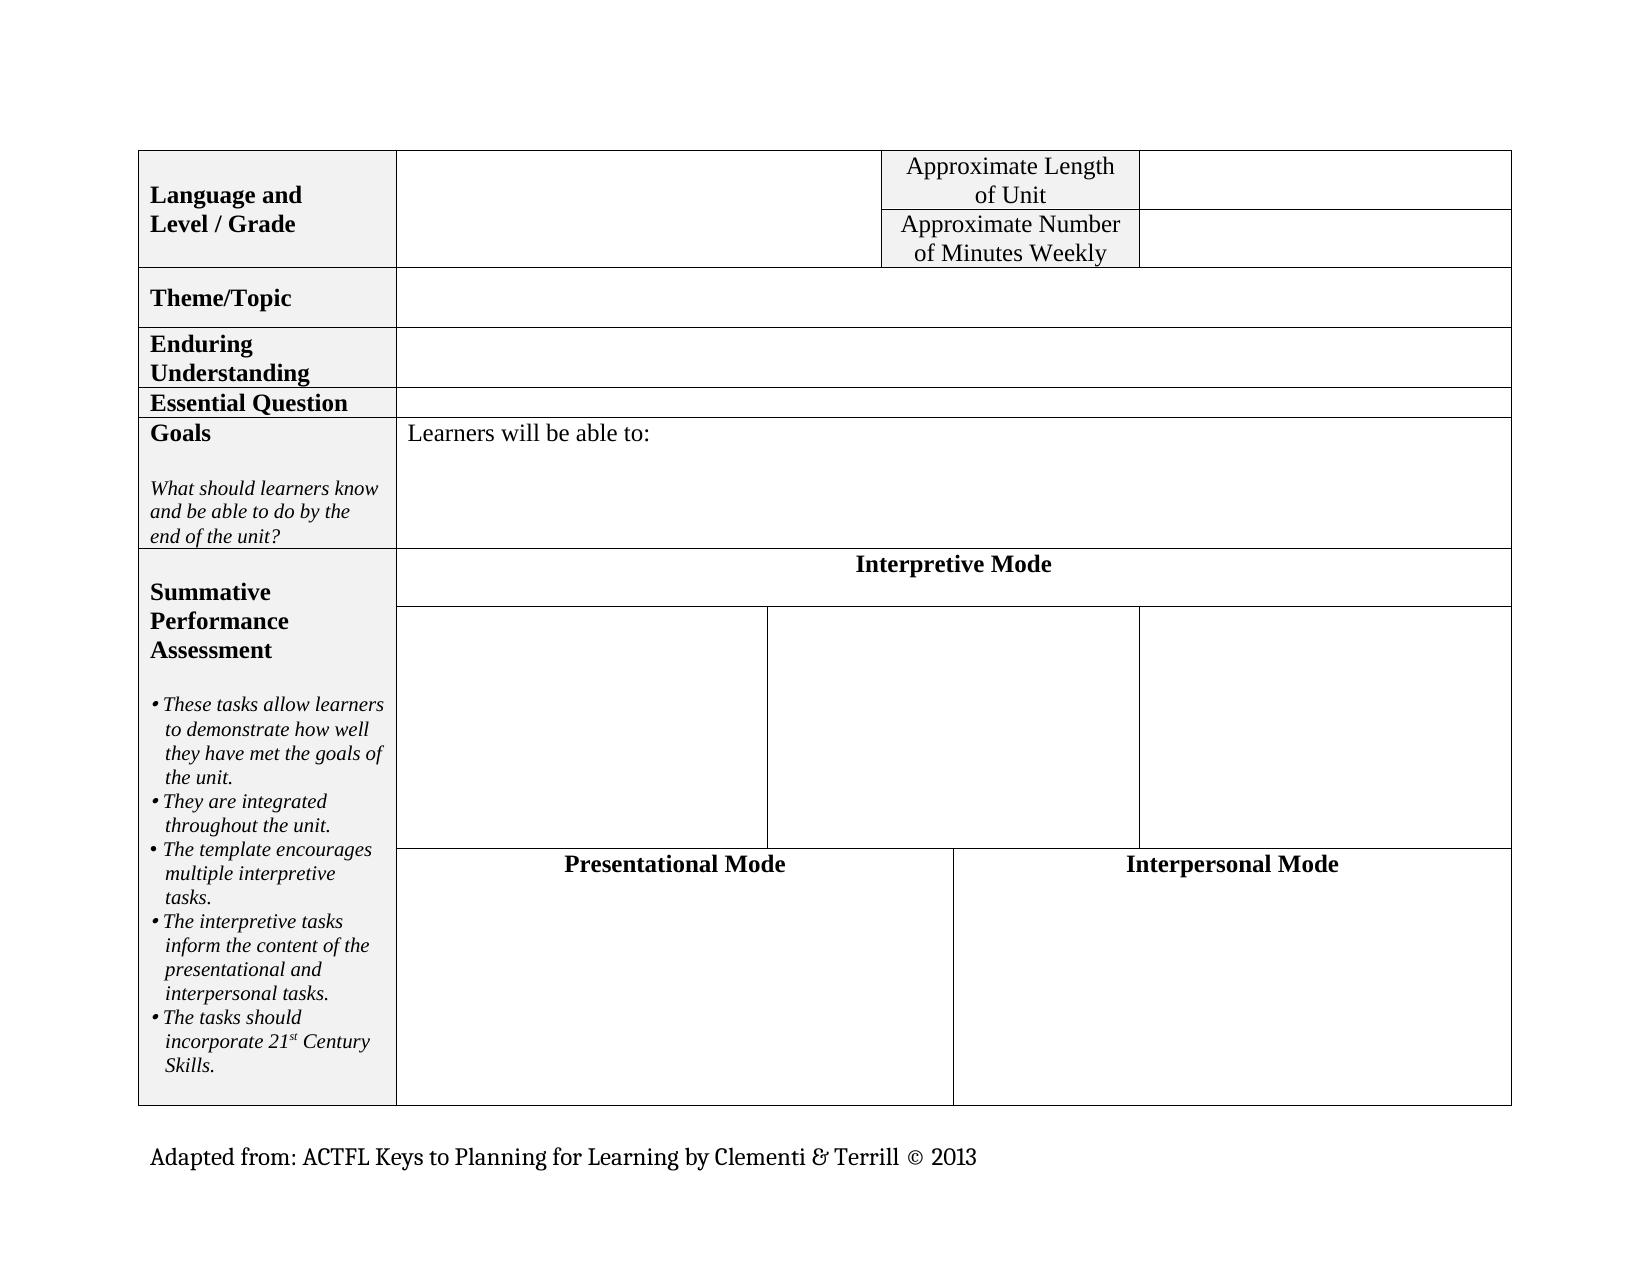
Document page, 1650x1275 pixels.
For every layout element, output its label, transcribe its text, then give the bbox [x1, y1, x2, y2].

table_cell [397, 607, 767, 848]
table_cell Interpersonal Mode [954, 849, 1511, 1105]
table_cell Learners will be able to: [397, 418, 1511, 548]
table_cell Enduring Understanding [139, 328, 396, 387]
table_cell [1140, 607, 1511, 848]
table_cell [397, 268, 1511, 327]
table_cell Theme/Topic [139, 268, 396, 327]
table_cell [1140, 210, 1511, 267]
table_cell Essential Question [139, 388, 396, 417]
table_header Approximate Length of Unit [882, 151, 1139, 208]
table_cell Presentational Mode [397, 849, 953, 1105]
table_cell Interpretive Mode [397, 549, 1511, 606]
table_cell [397, 328, 1511, 387]
table_header [1140, 151, 1511, 208]
table_header Language and Level / Grade [139, 151, 396, 267]
table_header [397, 151, 881, 267]
table_cell Approximate Number of Minutes Weekly [882, 210, 1139, 267]
table_cell Summative Performance Assessment These tasks allow learners to demonstrate how well they have met the goals of the unit. They are integrated throughout the unit. The template encourages multiple interpretive tasks. The interpretive tasks inform the content of the presentational and interpersonal tasks. The tasks should incorporate 21st Century Skills. [139, 549, 396, 1105]
table_cell [397, 388, 1511, 417]
table_cell Goals What should learners know and be able to do by the end of the unit? [139, 418, 396, 548]
table_cell [768, 607, 1139, 848]
